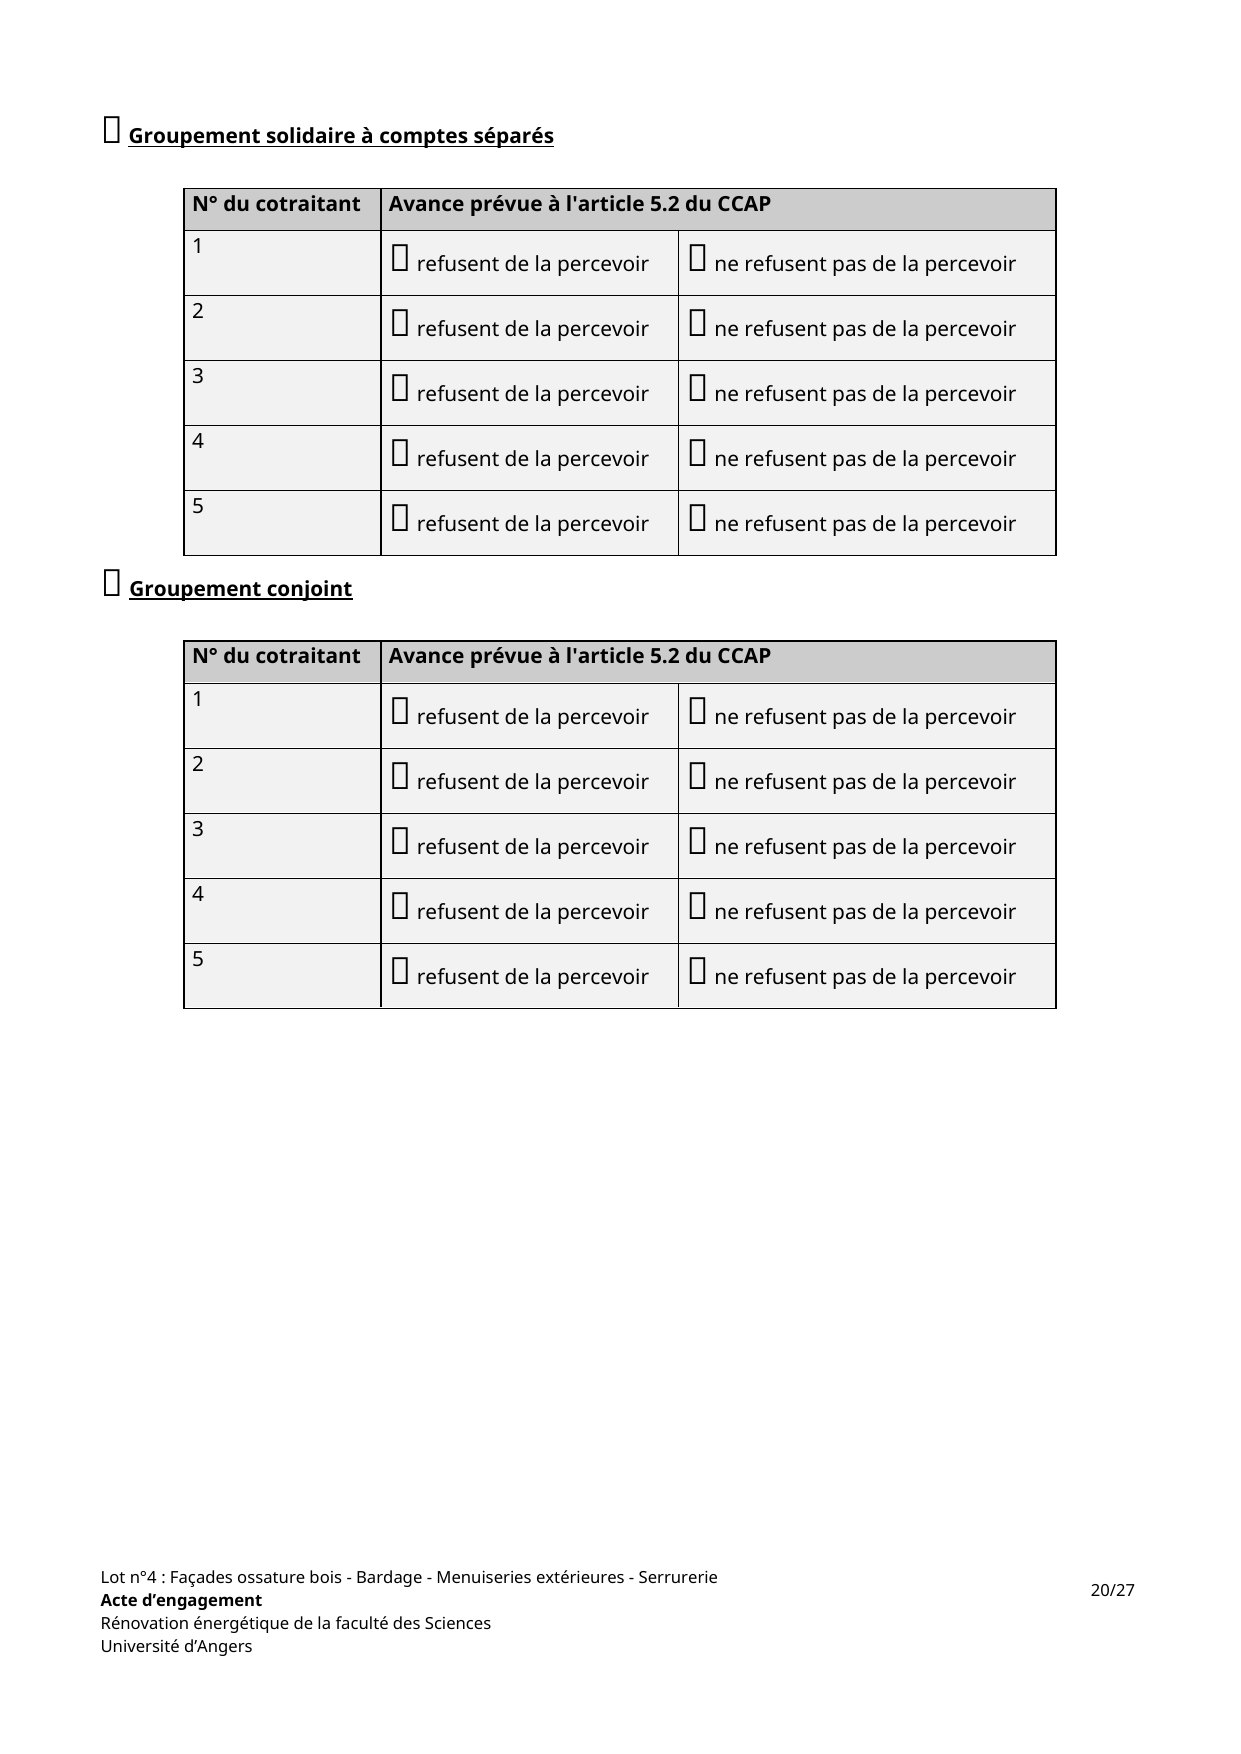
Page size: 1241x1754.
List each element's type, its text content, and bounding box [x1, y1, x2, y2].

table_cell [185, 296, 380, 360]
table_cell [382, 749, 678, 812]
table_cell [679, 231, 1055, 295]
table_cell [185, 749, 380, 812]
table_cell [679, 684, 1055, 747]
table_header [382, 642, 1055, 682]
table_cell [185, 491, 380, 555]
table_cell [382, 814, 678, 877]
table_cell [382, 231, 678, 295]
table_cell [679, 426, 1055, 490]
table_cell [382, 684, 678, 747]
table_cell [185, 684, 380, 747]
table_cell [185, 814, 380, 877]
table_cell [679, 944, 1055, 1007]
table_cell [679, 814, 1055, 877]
text  Groupement solidaire à comptes séparés [100, 104, 1140, 155]
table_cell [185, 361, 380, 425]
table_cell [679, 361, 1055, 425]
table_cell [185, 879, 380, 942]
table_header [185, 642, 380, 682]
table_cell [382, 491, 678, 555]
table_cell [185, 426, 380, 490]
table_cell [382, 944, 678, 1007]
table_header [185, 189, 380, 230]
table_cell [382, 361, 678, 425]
text  Groupement conjoint [100, 556, 1140, 607]
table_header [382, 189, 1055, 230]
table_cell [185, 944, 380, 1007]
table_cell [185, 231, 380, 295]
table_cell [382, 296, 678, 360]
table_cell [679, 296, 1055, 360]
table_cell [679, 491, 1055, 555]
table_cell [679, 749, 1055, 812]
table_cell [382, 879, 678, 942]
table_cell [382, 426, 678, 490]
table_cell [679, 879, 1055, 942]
